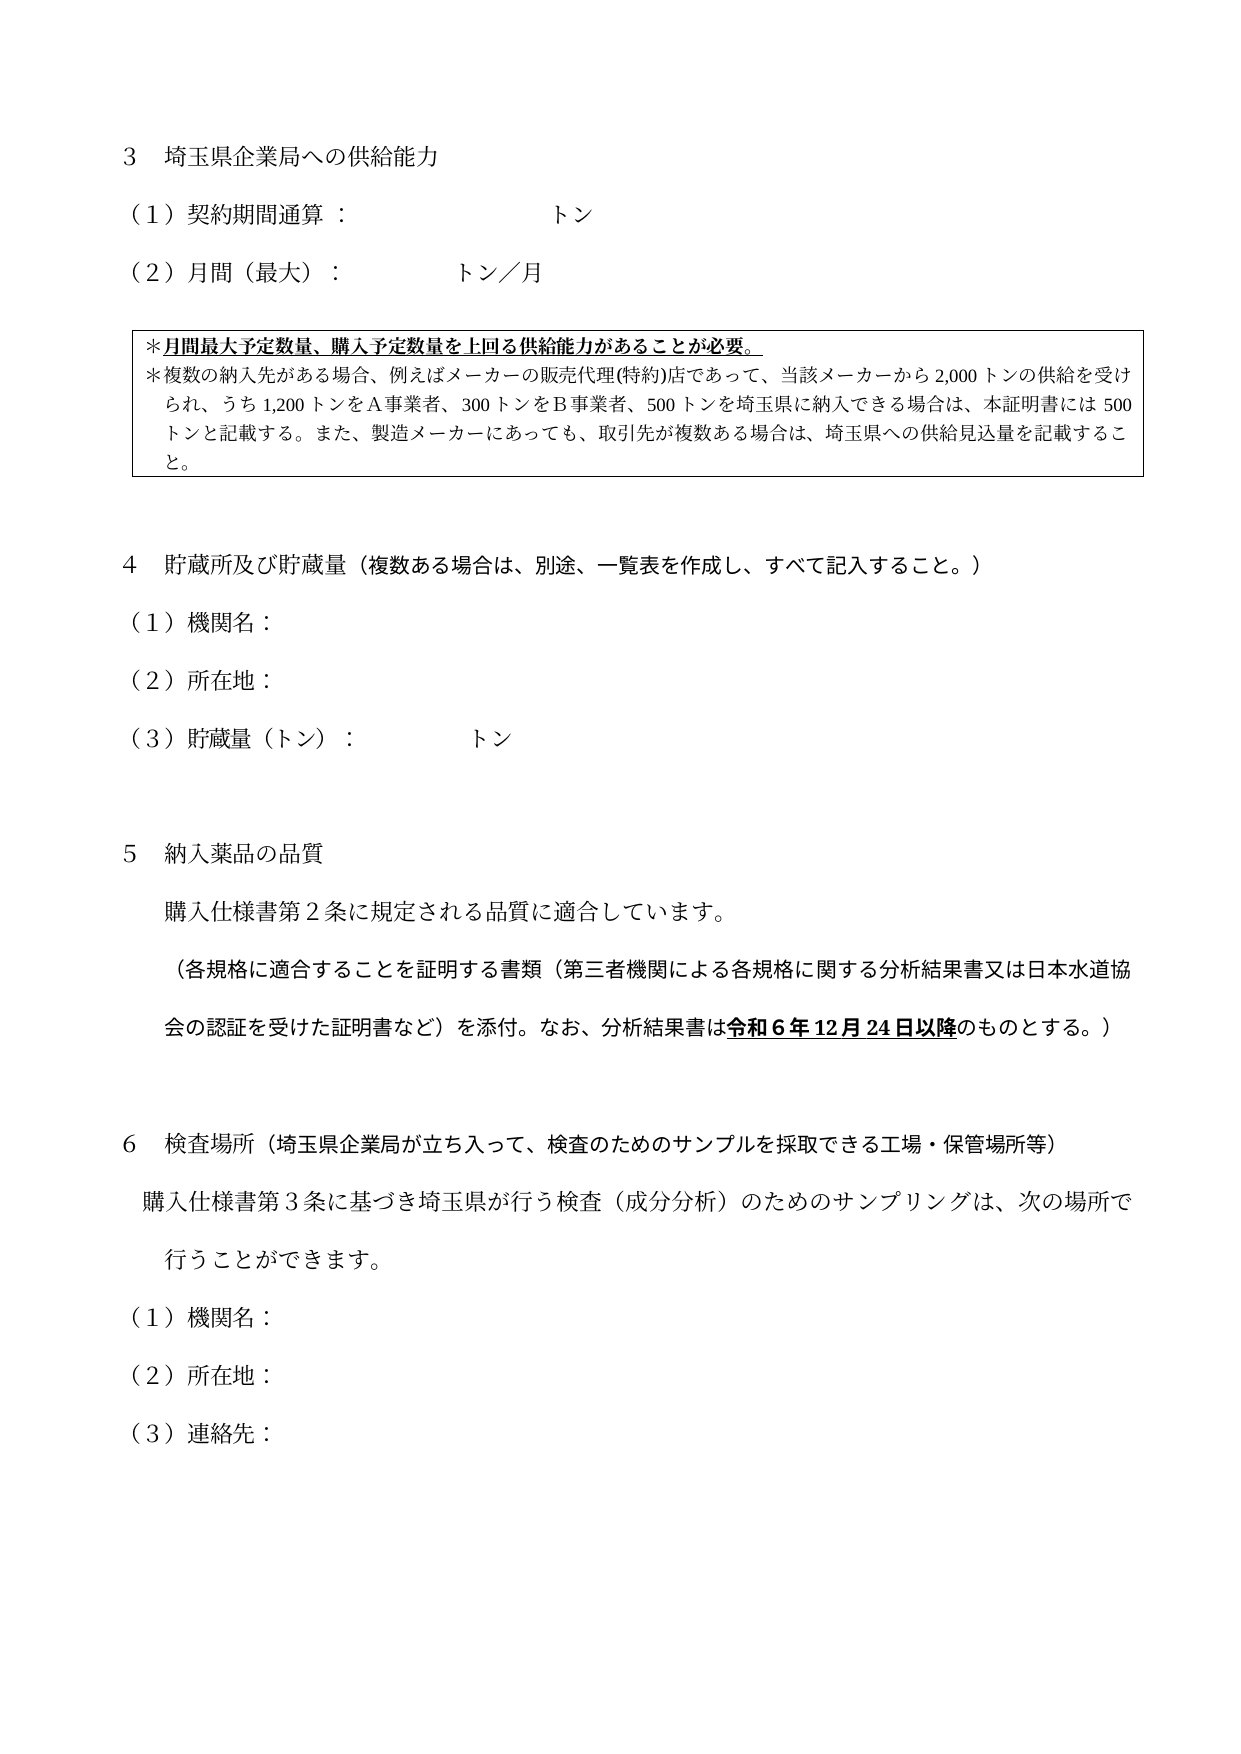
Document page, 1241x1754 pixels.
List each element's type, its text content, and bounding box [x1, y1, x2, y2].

text 購入仕様書第３条に基づき埼玉県が行う検査（成分分析）のためのサンプリングは、次の場所で行うことができます。 [118, 1172, 1134, 1287]
table_header ＊月間最大予定数量、購入予定数量を上回る供給能力があることが必要。 ＊複数の納入先がある場合、例えばメーカーの販売代理(特約)店であって、当該メーカーから2,000トンの供給を受けられ、うち1,200トンをＡ事業者、300トンをＢ事業者、500トンを埼玉県に納入できる場合は、本証明書には500トンと記載する。また、製造メーカーにあっても、取引先が複数ある場合は、埼玉県への供給見込量を記載すること。 [133, 331, 1143, 476]
text （１）機関名： [118, 592, 1134, 650]
text （３）貯蔵量（トン）： トン [118, 708, 1134, 766]
text 購入仕様書第２条に規定される品質に適合しています。 [118, 882, 1134, 940]
text ４ 貯蔵所及び貯蔵量（複数ある場合は、別途、一覧表を作成し、すべて記入すること。） [118, 534, 1134, 592]
text （２）所在地： [118, 1345, 1134, 1403]
text （２）所在地： [118, 650, 1134, 708]
text （各規格に適合することを証明する書類（第三者機関による各規格に関する分析結果書又は日本水道協会の認証を受けた証明書など）を添付。なお、分析結果書は令和６年12月24日以降のものとする。） [164, 940, 1134, 1056]
text （１）契約期間通算 ： トン [118, 185, 1134, 243]
text （３）連絡先： [118, 1403, 1134, 1461]
text （２）月間（最大）： トン／月 [118, 243, 1134, 301]
text ５ 納入薬品の品質 [118, 824, 1134, 882]
text ３ 埼玉県企業局への供給能力 [118, 127, 1134, 185]
text （１）機関名： [118, 1287, 1134, 1345]
text ６ 検査場所（埼玉県企業局が立ち入って、検査のためのサンプルを採取できる工場・保管場所等） [118, 1114, 1134, 1172]
